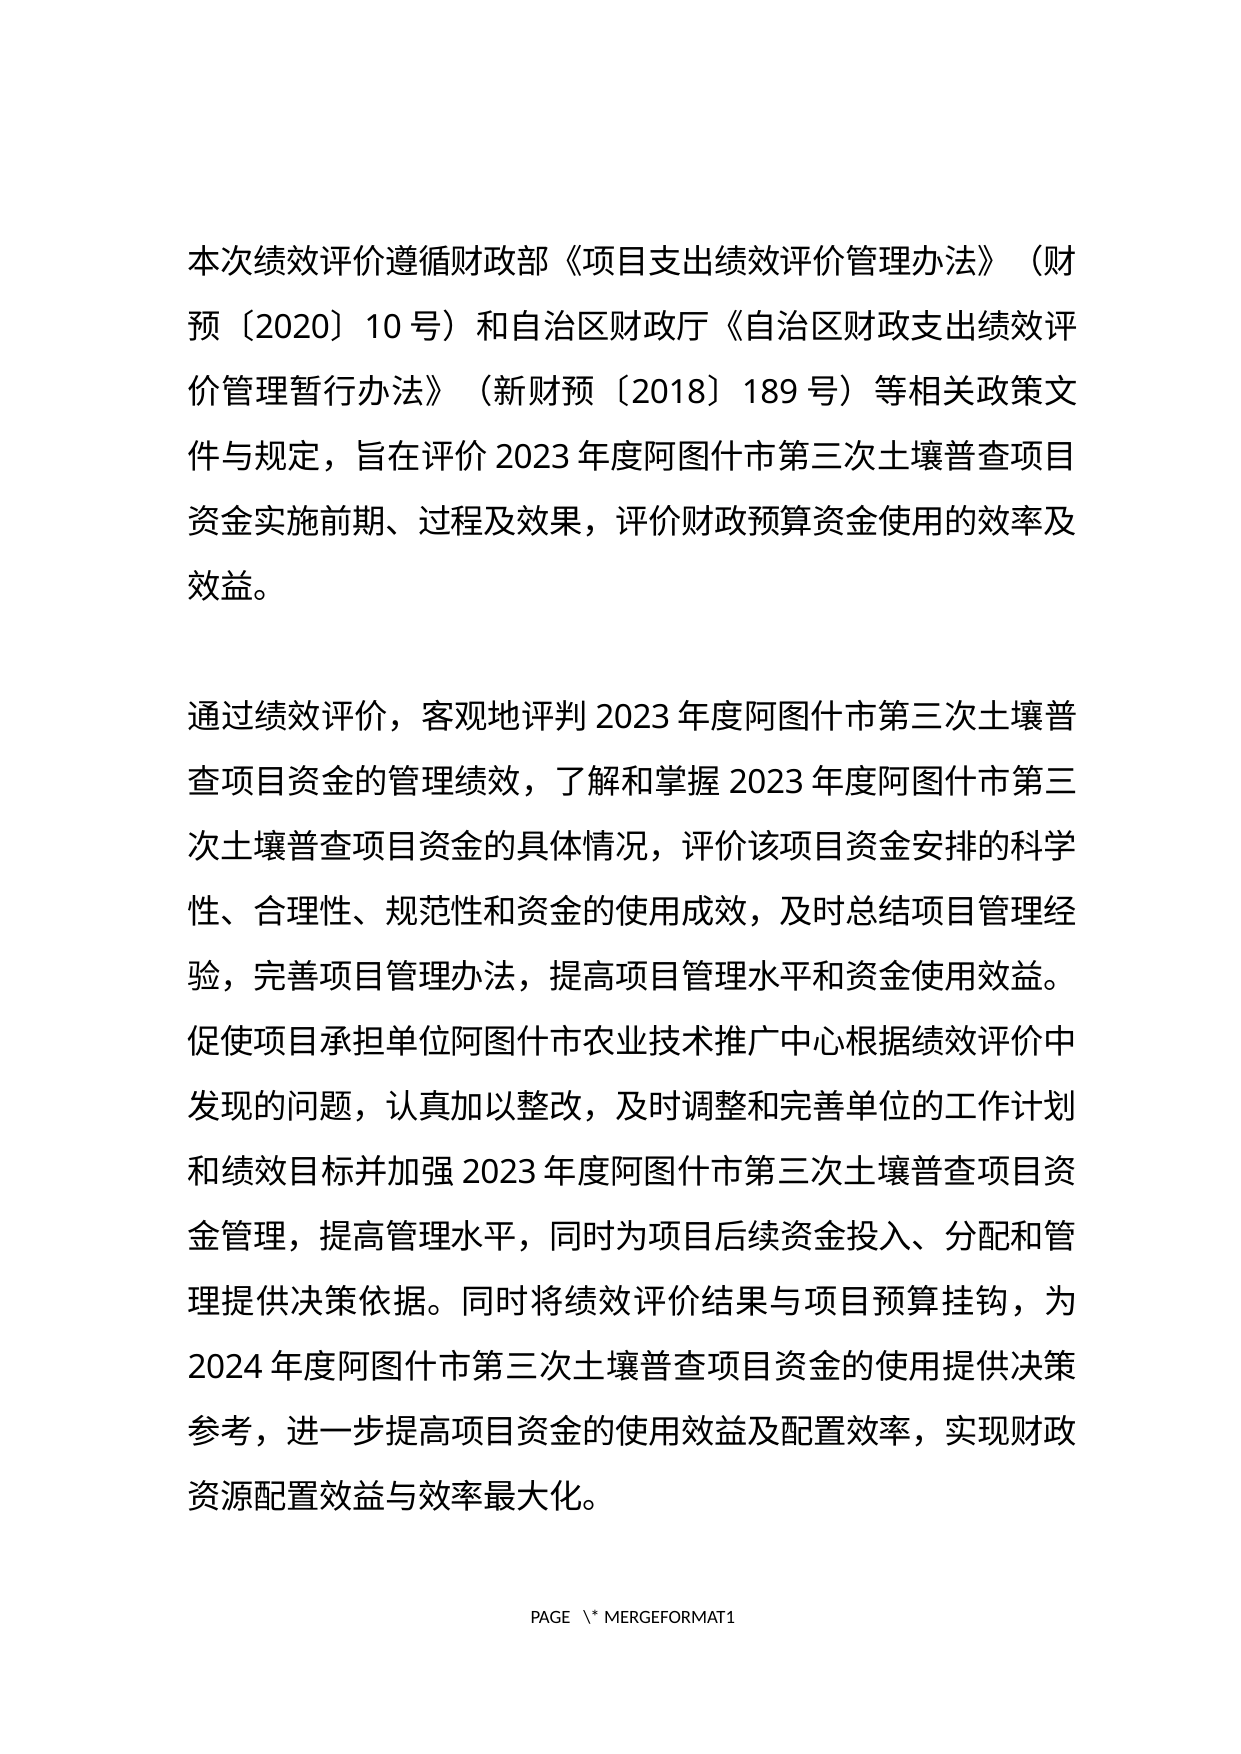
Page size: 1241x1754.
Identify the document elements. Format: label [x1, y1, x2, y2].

text [187, 162, 1078, 1527]
